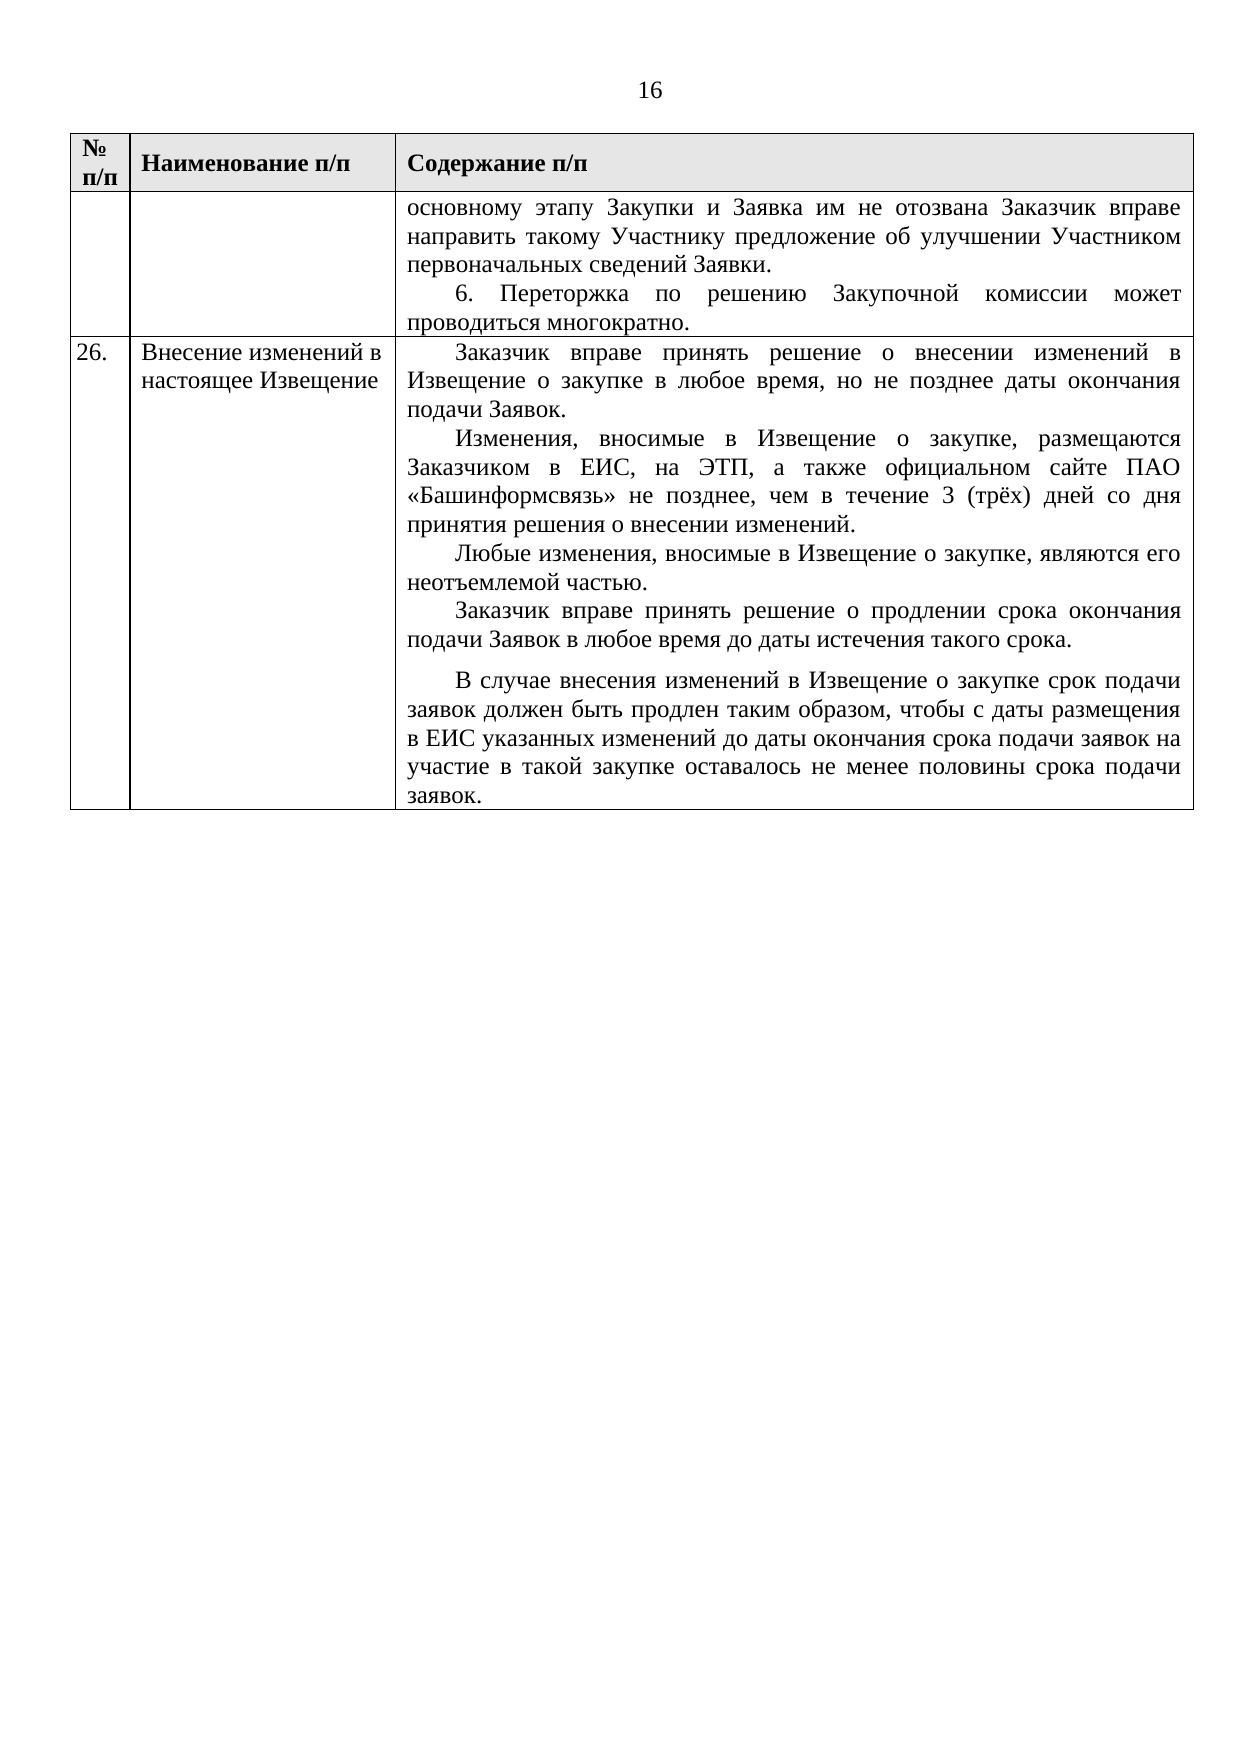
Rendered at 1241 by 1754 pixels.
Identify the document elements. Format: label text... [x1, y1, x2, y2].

table_header Наименование п/п [131, 134, 395, 191]
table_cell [131, 192, 395, 336]
table_header № п/п [71, 134, 129, 191]
table_cell Заказчик вправе принять решение о внесении изменений в Извещение о закупке в любое время, но не позднее даты окончания подачи Заявок. Изменения, вносимые в Извещение о закупке, размещаются Заказчиком в ЕИС, на ЭТП, а также официальном сайте ПАО «Башинформсвязь» не позднее, чем в течение 3 (трёх) дней со дня принятия решения о внесении изменений. Любые изменения, вносимые в Извещение о закупке, являются его неотъемлемой частью. Заказчик вправе принять решение о продлении срока окончания подачи Заявок в любое время до даты истечения такого срока. В случае внесения изменений в Извещение о закупке срок подачи заявок должен быть продлен таким образом, чтобы с даты размещения в ЕИС указанных изменений до даты окончания срока подачи заявок на участие в такой закупке оставалось не менее половины срока подачи заявок. [396, 337, 1193, 809]
table_cell Внесение изменений в настоящее Извещение [131, 337, 395, 809]
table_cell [396, 192, 1193, 336]
table_cell [71, 192, 129, 336]
table_header Содержание п/п [396, 134, 1193, 191]
table_cell [71, 337, 129, 809]
